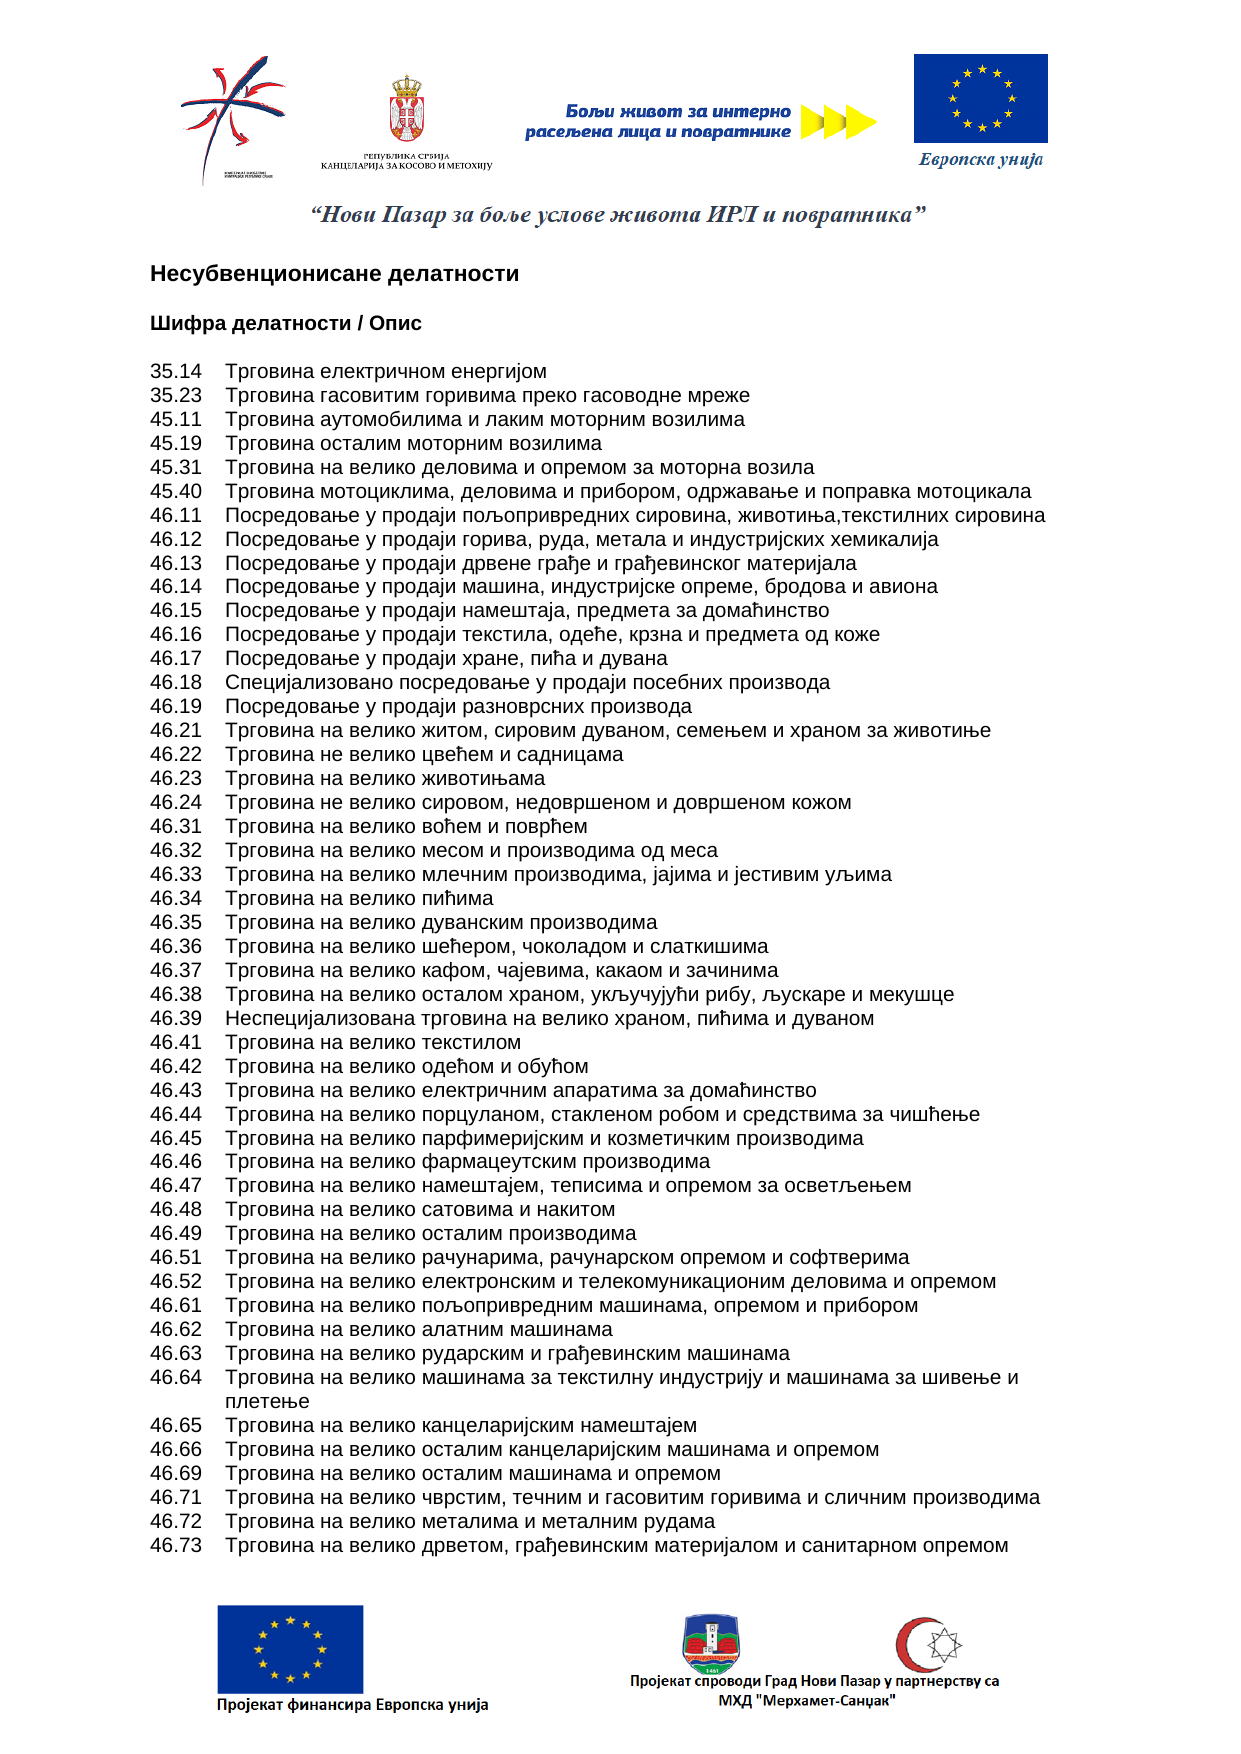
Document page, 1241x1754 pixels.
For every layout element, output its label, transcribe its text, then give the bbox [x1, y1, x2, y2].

text 46.39 Неспецијализована трговина на велико храном, пићима и дуваном [150, 1006, 1090, 1029]
text 46.22 Трговина не велико цвећем и садницама [150, 742, 1090, 766]
text 45.31 Трговина на велико деловима и опремом за моторна возила [150, 454, 1090, 478]
text 46.48 Трговина на велико сатовима и накитом [150, 1197, 1090, 1221]
text 46.71 Трговина на велико чврстим, течним и гасовитим горивима и сличним производима [150, 1485, 1090, 1509]
text 46.15 Посредовање у продаји намештаја, предмета за домаћинство [150, 598, 1090, 622]
text 46.41 Трговина на велико текстилом [150, 1029, 1090, 1053]
text 35.23 Трговина гасовитим горивима преко гасоводне мреже [150, 383, 1090, 407]
text 46.62 Трговина на велико алатним машинама [150, 1317, 1090, 1341]
text 46.72 Трговина на велико металима и металним рудама [150, 1509, 1090, 1533]
text 46.36 Трговина на велико шећером, чоколадом и слаткишима [150, 934, 1090, 958]
text 46.42 Трговина на велико одећом и обућом [150, 1053, 1090, 1077]
text 46.73 Трговина на велико дрветом, грађевинским материјалом и санитарном опремом [150, 1533, 1090, 1557]
text 46.64 Трговина на велико машинама за текстилну индустрију и машинама за шивење и плетење [150, 1365, 1090, 1413]
text 46.45 Трговина на велико парфимеријским и козметичким производима [150, 1125, 1090, 1149]
text 46.16 Посредовање у продаји текстила, одеће, крзна и предмета од коже [150, 622, 1090, 646]
text 35.14 Трговина електричном енергијом [150, 359, 1090, 383]
text 45.11 Трговина аутомобилима и лаким моторним возилима [150, 407, 1090, 431]
text 46.21 Трговина на велико житом, сировим дуваном, семењем и храном за животиње [150, 718, 1090, 742]
text 46.44 Трговина на велико порцуланом, стакленом робом и средствима за чишћење [150, 1101, 1090, 1125]
text 45.19 Трговина осталим моторним возилима [150, 431, 1090, 454]
text 46.69 Трговина на велико осталим машинама и опремом [150, 1461, 1090, 1485]
text 46.35 Трговина на велико дуванским производима [150, 910, 1090, 934]
text 46.49 Трговина на велико осталим производима [150, 1221, 1090, 1245]
text 46.32 Трговина на велико месом и производима од меса [150, 838, 1090, 862]
text Несубвенционисане делатности [150, 260, 1090, 287]
text 46.46 Трговина на велико фармацеутским производима [150, 1149, 1090, 1173]
text 46.37 Трговина на велико кафом, чајевима, какаом и зачинима [150, 958, 1090, 982]
text Шифра делатности / Опис [150, 311, 1090, 335]
text 46.38 Трговина на велико осталом храном, укључујући рибу, љускаре и мекушце [150, 982, 1090, 1006]
text 46.66 Трговина на велико осталим канцеларијским машинама и опремом [150, 1437, 1090, 1461]
text 46.14 Посредовање у продаји машина, индустријске опреме, бродова и авиона [150, 574, 1090, 598]
text 46.17 Посредовање у продаји хране, пића и дувана [150, 646, 1090, 670]
text 46.24 Трговина не велико сировом, недовршеном и довршеном кожом [150, 790, 1090, 814]
picture [150, 42, 1091, 232]
text 46.33 Трговина на велико млечним производима, јајима и јестивим уљима [150, 862, 1090, 886]
text 46.65 Трговина на велико канцеларијским намештајем [150, 1413, 1090, 1437]
text 46.13 Посредовање у продаји дрвене грађе и грађевинског материјала [150, 550, 1090, 574]
text 45.40 Трговина мотоциклима, деловима и прибором, одржавање и поправка мотоцикала [150, 478, 1090, 502]
text 46.12 Посредовање у продаји горива, руда, метала и индустријских хемикалија [150, 526, 1090, 550]
text 46.18 Специјализовано посредовање у продаји посебних производа [150, 670, 1090, 694]
text 46.43 Трговина на велико електричним апаратима за домаћинство [150, 1077, 1090, 1101]
text 46.52 Трговина на велико електронским и телекомуникационим деловима и опремом [150, 1269, 1090, 1293]
text 46.11 Посредовање у продаји пољопривредних сировина, животиња,текстилних сировина [150, 502, 1090, 526]
text 46.19 Посредовање у продаји разноврсних производа [150, 694, 1090, 718]
picture [150, 1602, 1091, 1718]
text 46.31 Трговина на велико воћем и поврћем [150, 814, 1090, 838]
text 46.23 Трговина на велико животињама [150, 766, 1090, 790]
text 46.51 Трговина на велико рачунарима, рачунарском опремом и софтверима [150, 1245, 1090, 1269]
text 46.34 Трговина на велико пићима [150, 886, 1090, 910]
text 46.63 Трговина на велико рударским и грађевинским машинама [150, 1341, 1090, 1365]
text 46.47 Трговина на велико намештајем, теписима и опремом за осветљењем [150, 1173, 1090, 1197]
text 46.61 Трговина на велико пољопривредним машинама, опремом и прибором [150, 1293, 1090, 1317]
